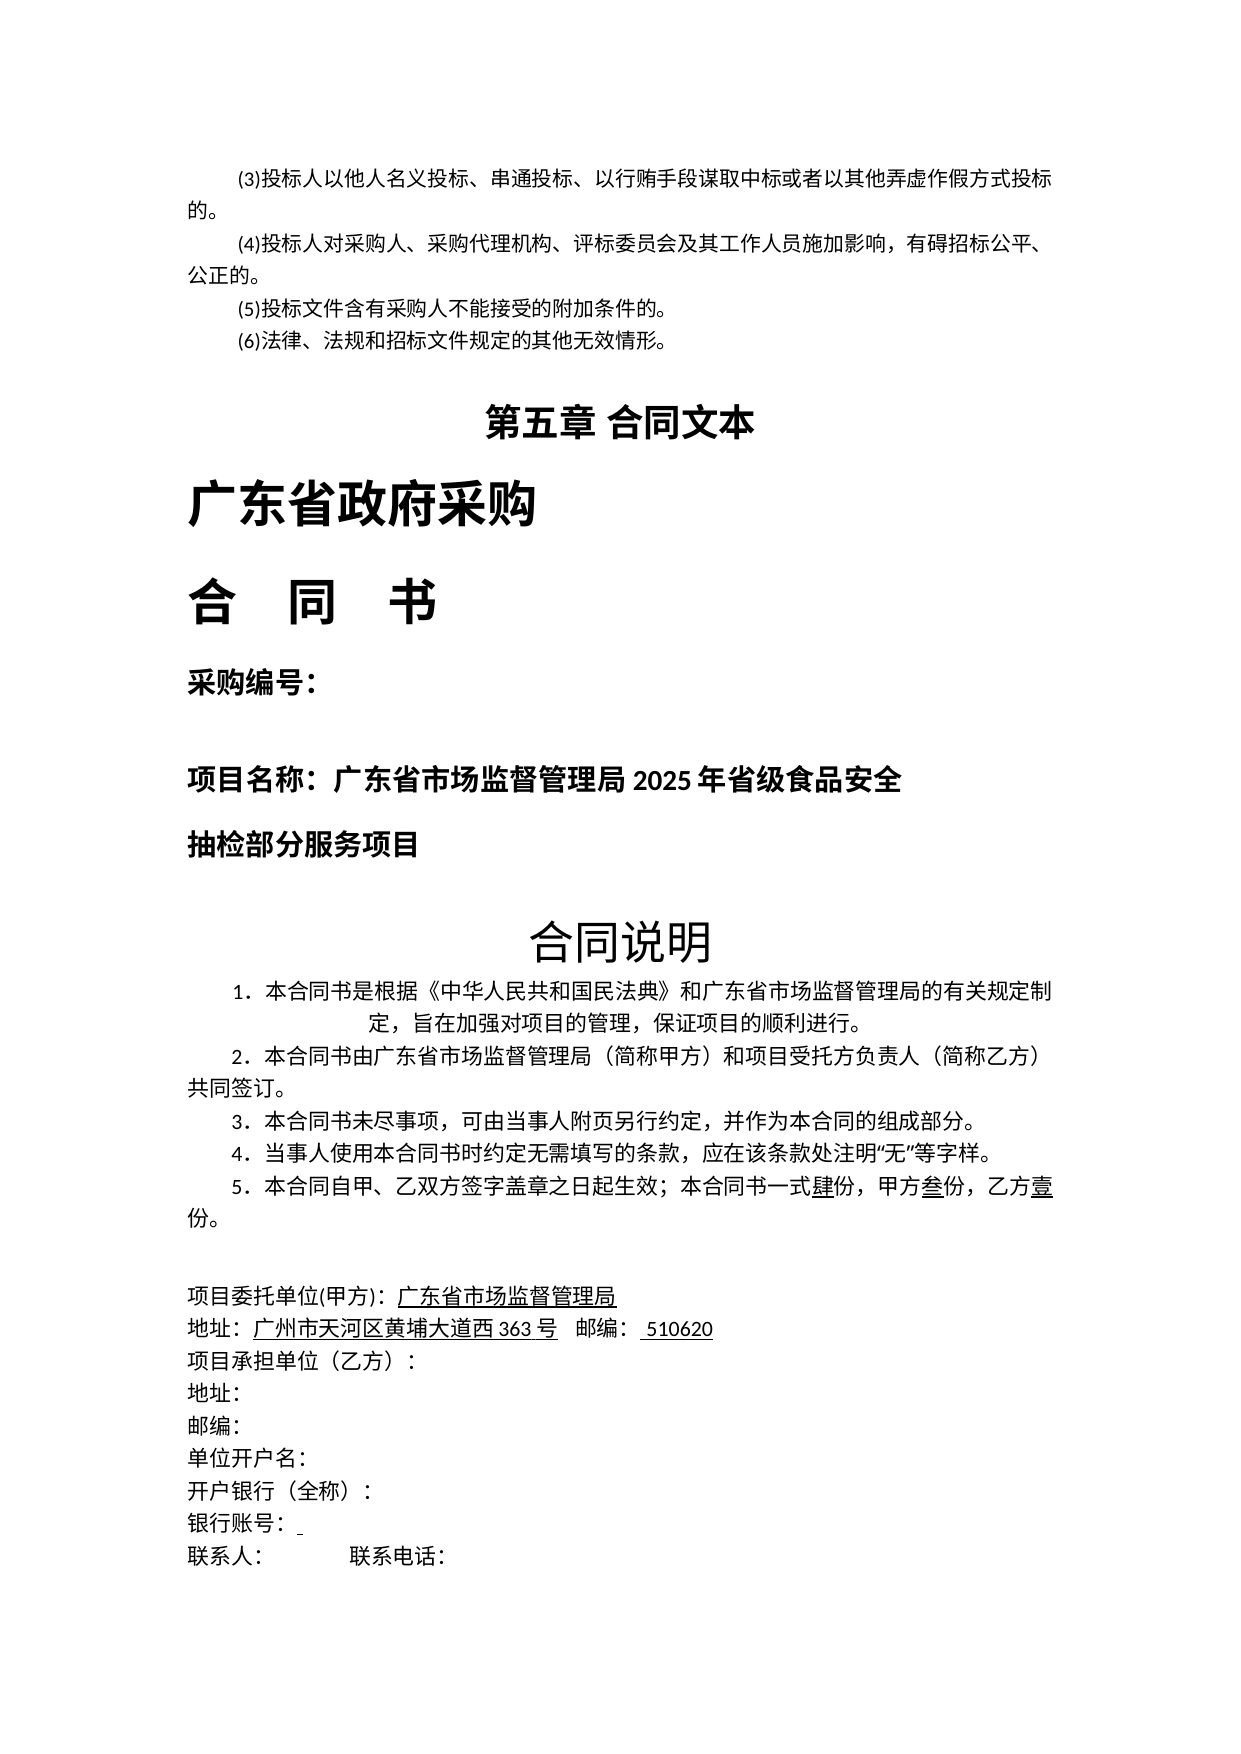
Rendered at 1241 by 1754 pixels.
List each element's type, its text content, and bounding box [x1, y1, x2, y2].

text 3．本合同书未尽事项，可由当事人附页另行约定，并作为本合同的组成部分。 [187, 1104, 1053, 1137]
text 银行账号： [187, 1507, 1053, 1539]
text (5)投标文件含有采购人不能接受的附加条件的。 [187, 292, 1053, 324]
text 2．本合同书由广东省市场监督管理局（简称甲方）和项目受托方负责人（简称乙方）共同签订。 [187, 1039, 1053, 1104]
text (4)投标人对采购人、采购代理机构、评标委员会及其工作人员施加影响，有碍招标公平、公正的。 [187, 227, 1053, 292]
text 第五章 合同文本 [187, 389, 1053, 454]
text (3)投标人以他人名义投标、串通投标、以行贿手段谋取中标或者以其他弄虚作假方式投标的。 [187, 162, 1053, 227]
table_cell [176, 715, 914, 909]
text (6)法律、法规和招标文件规定的其他无效情形。 [187, 324, 1053, 357]
text 合 同 书 [187, 552, 1053, 649]
text 项目承担单位（乙方）： [187, 1344, 1053, 1377]
text 地址：广州市天河区黄埔大道西363号 邮编： 510620 [187, 1312, 1053, 1344]
text 5．本合同自甲、乙双方签字盖章之日起生效；本合同书一式肆份，甲方叁份，乙方壹份。 [187, 1169, 1053, 1234]
text 项目委托单位(甲方)：广东省市场监督管理局 [187, 1279, 1053, 1312]
text 开户银行（全称）： [187, 1474, 1053, 1507]
text 4．当事人使用本合同书时约定无需填写的条款，应在该条款处注明“无”等字样。 [187, 1137, 1053, 1169]
text 广东省政府采购 [187, 454, 1053, 552]
text 联系人： 联系电话： [187, 1539, 1053, 1572]
text 单位开户名： [187, 1442, 1053, 1474]
text 地址： [187, 1377, 1053, 1409]
text 合同说明 [187, 909, 1053, 974]
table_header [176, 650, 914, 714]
text 1．本合同书是根据《中华人民共和国民法典》和广东省市场监督管理局的有关规定制定，旨在加强对项目的管理，保证项目的顺利进行。 [187, 974, 1053, 1039]
text 邮编： [187, 1409, 1053, 1442]
